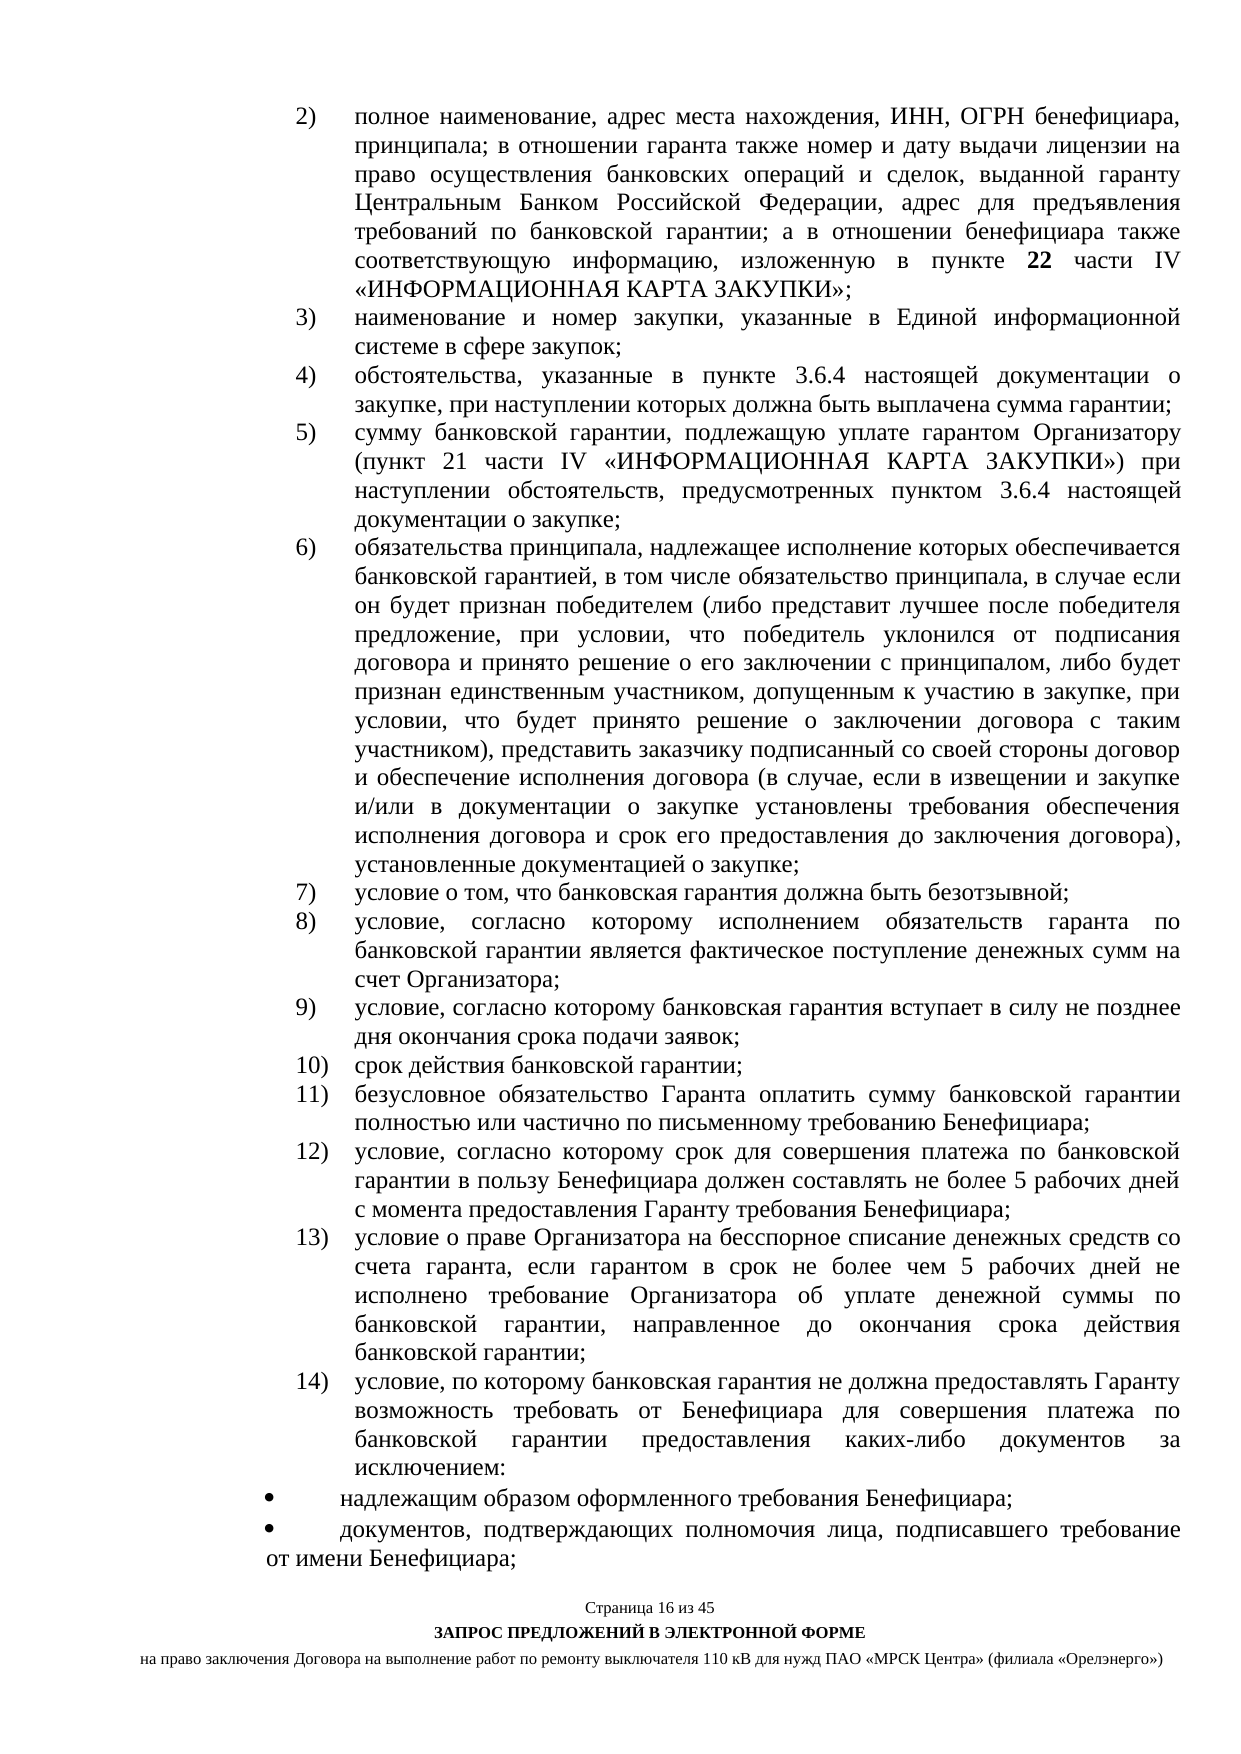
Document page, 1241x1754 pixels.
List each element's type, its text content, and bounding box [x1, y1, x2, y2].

list обстоятельства, указанные в пункте 3.6.4 настоящей документации о закупке, при наступлении которых должна быть выплачена сумма гарантии; [295, 360, 1181, 417]
list условие, согласно которому исполнением обязательств гаранта по банковской гарантии является фактическое поступление денежных сумм на счет Организатора; [295, 906, 1181, 992]
list наименование и номер закупки, указанные в Единой информационной системе в сфере закупок; [295, 302, 1181, 360]
list условие, согласно которому банковская гарантия вступает в силу не позднее дня окончания срока подачи заявок; [295, 992, 1181, 1050]
list документов, подтверждающих полномочия лица, подписавшего требование от имени Бенефициара; [265, 1514, 1181, 1572]
list надлежащим образом оформленного требования Бенефициара; [265, 1483, 1181, 1512]
list обязательства принципала, надлежащее исполнение которых обеспечивается банковской гарантией, в том числе обязательство принципала, в случае если он будет признан победителем (либо представит лучшее после победителя предложение, при условии, что победитель уклонился от подписания договора и принято решение о его заключении с принципалом, либо будет признан единственным участником, допущенным к участию в закупке, при условии, что будет принято решение о заключении договора с таким участником), представить заказчику подписанный со своей стороны договор и обеспечение исполнения договора (в случае, если в извещении и закупке и/или в документации о закупке установлены требования обеспечения исполнения договора и срок его предоставления до заключения договора), установленные документацией о закупке; [295, 532, 1181, 877]
list полное наименование, адрес места нахождения, ИНН, ОГРН бенефициара, принципала; в отношении гаранта также номер и дату выдачи лицензии на право осуществления банковских операций и сделок, выданной гаранту Центральным Банком Российской Федерации, адрес для предъявления требований по банковской гарантии; а в отношении бенефициара также соответствующую информацию, изложенную в пункте 22 части IV «ИНФОРМАЦИОННАЯ КАРТА ЗАКУПКИ»; [295, 101, 1181, 302]
list безусловное обязательство Гаранта оплатить сумму банковской гарантии полностью или частично по письменному требованию Бенефициара; [295, 1079, 1181, 1136]
list условие, по которому банковская гарантия не должна предоставлять Гаранту возможность требовать от Бенефициара для совершения платежа по банковской гарантии предоставления каких-либо документов за исключением: [295, 1366, 1181, 1481]
list срок действия банковской гарантии; [295, 1050, 1181, 1079]
list условие, согласно которому срок для совершения платежа по банковской гарантии в пользу Бенефициара должен составлять не более 5 рабочих дней с момента предоставления Гаранту требования Бенефициара; [295, 1136, 1181, 1222]
list сумму банковской гарантии, подлежащую уплате гарантом Организатору (пункт 21 части IV «ИНФОРМАЦИОННАЯ КАРТА ЗАКУПКИ») при наступлении обстоятельств, предусмотренных пунктом 3.6.4 настоящей документации о закупке; [295, 417, 1181, 532]
list условие о том, что банковская гарантия должна быть безотзывной; [295, 877, 1181, 906]
list условие о праве Организатора на бесспорное списание денежных средств со счета гаранта, если гарантом в срок не более чем 5 рабочих дней не исполнено требование Организатора об уплате денежной суммы по банковской гарантии, направленное до окончания срока действия банковской гарантии; [295, 1222, 1181, 1366]
